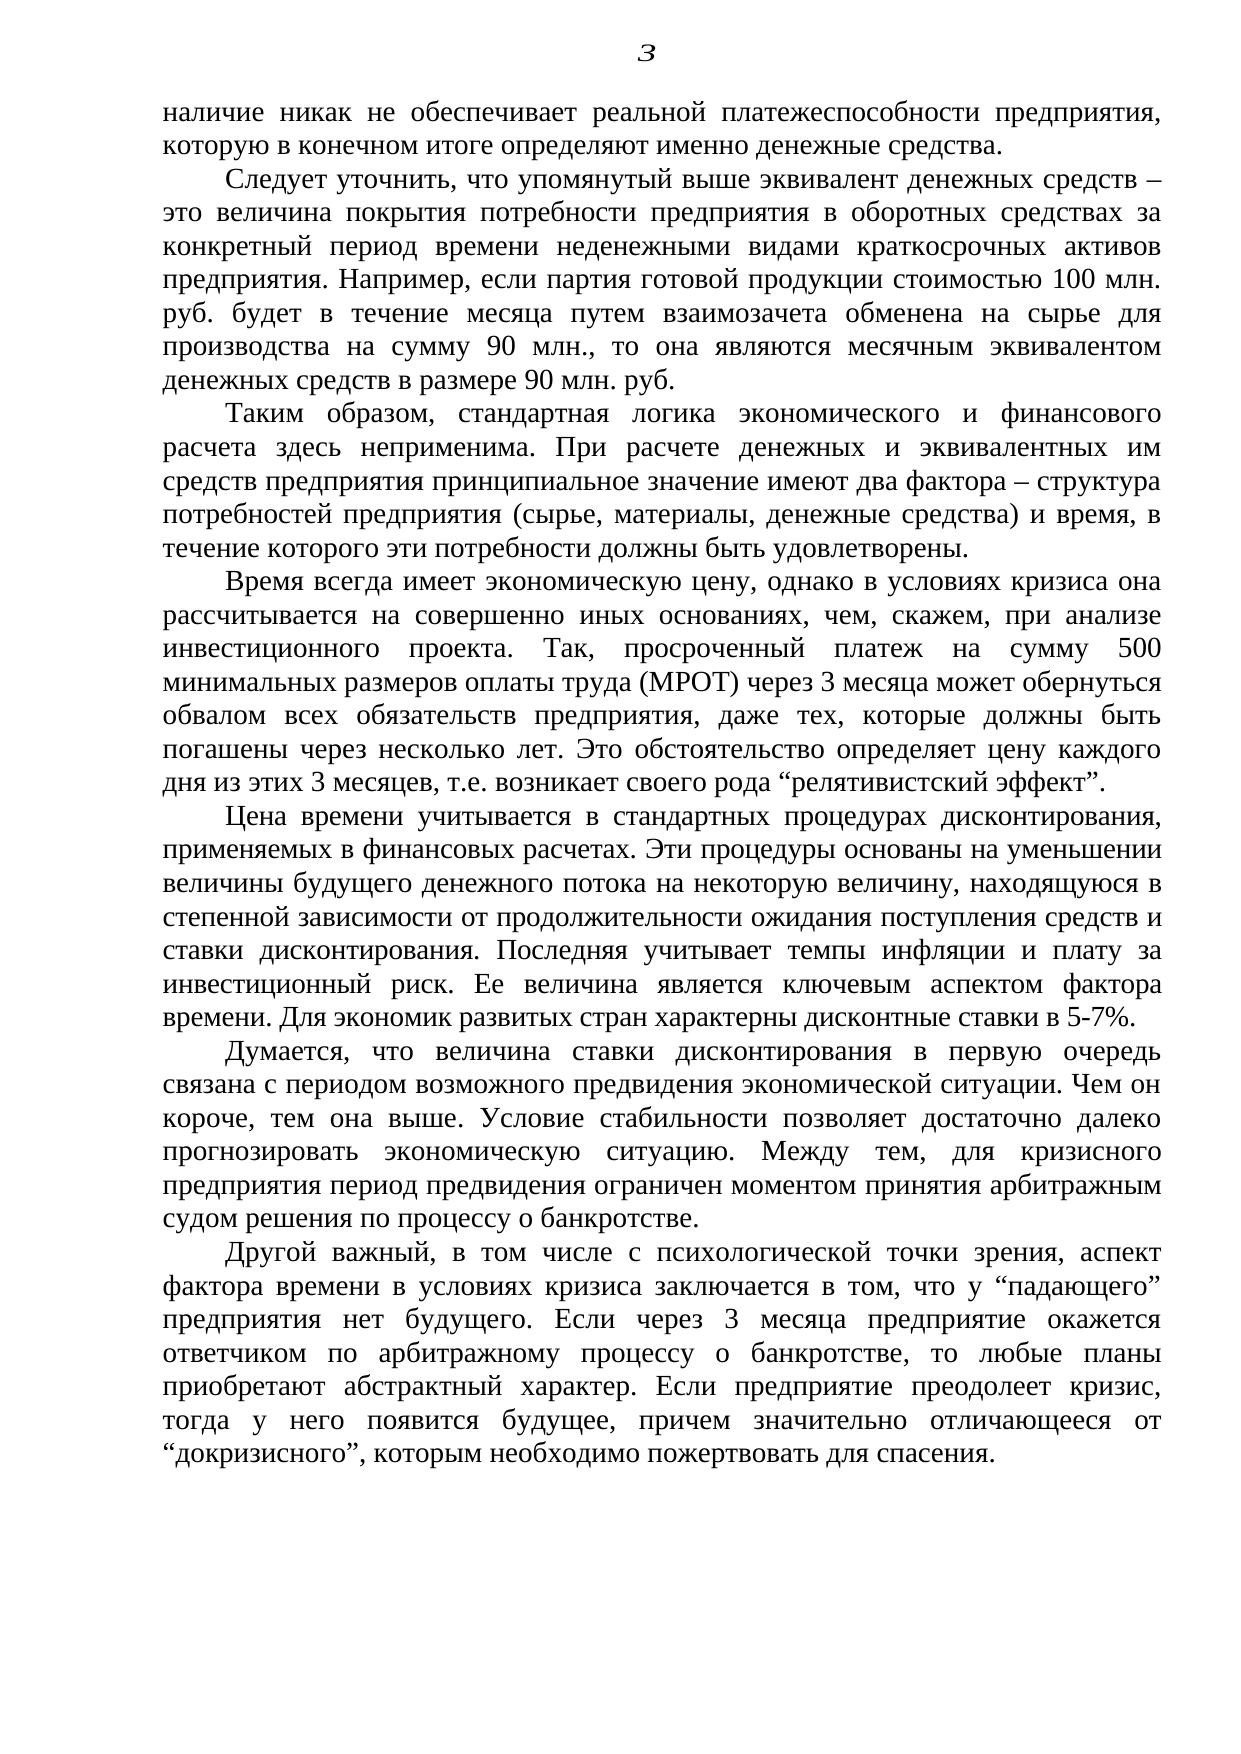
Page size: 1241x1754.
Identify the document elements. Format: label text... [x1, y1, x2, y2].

text Другой важный, в том числе с психологической точки зрения, аспект фактора времени в условиях кризиса заключается в том, что у “падающего” предприятия нет будущего. Если через 3 месяца предприятие окажется ответчиком по арбитражному процессу о банкротстве, то любые планы приобретают абстрактный характер. Если предприятие преодолеет кризис, тогда у него появится будущее, причем значительно отличающееся от “докризисного”, которым необходимо пожертвовать для спасения. [162, 1234, 1162, 1469]
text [162, 94, 1162, 161]
text Цена времени учитывается в стандартных процедурах дисконтирования, применяемых в финансовых расчетах. Эти процедуры основаны на уменьшении величины будущего денежного потока на некоторую величину, находящуюся в степенной зависимости от продолжительности ожидания поступления средств и ставки дисконтирования. Последняя учитывает темпы инфляции и плату за инвестиционный риск. Ее величина является ключевым аспектом фактора времени. Для экономик развитых стран характерны дисконтные ставки в 5-7%. [162, 798, 1162, 1033]
text Думается, что величина ставки дисконтирования в первую очередь связана с периодом возможного предвидения экономической ситуации. Чем он короче, тем она выше. Условие стабильности позволяет достаточно далеко прогнозировать экономическую ситуацию. Между тем, для кризисного предприятия период предвидения ограничен моментом принятия арбитражным судом решения по процессу о банкротстве. [162, 1033, 1162, 1234]
text Следует уточнить, что упомянутый выше эквивалент денежных средств – это величина покрытия потребности предприятия в оборотных средствах за конкретный период времени неденежными видами краткосрочных активов предприятия. Например, если партия готовой продукции стоимостью 100 млн. руб. будет в течение месяца путем взаимозачета обменена на сырье для производства на сумму 90 млн., то она являются месячным эквивалентом денежных средств в размере 90 млн. руб. [162, 161, 1162, 396]
text Время всегда имеет экономическую цену, однако в условиях кризиса она рассчитывается на совершенно иных основаниях, чем, скажем, при анализе инвестиционного проекта. Так, просроченный платеж на сумму 500 минимальных размеров оплаты труда (МРОТ) через 3 месяца может обернуться обвалом всех обязательств предприятия, даже тех, которые должны быть погашены через несколько лет. Это обстоятельство определяет цену каждого дня из этих 3 месяцев, т.е. возникает своего рода “релятивистский эффект”. [162, 563, 1162, 798]
text Таким образом, стандартная логика экономического и финансового расчета здесь неприменима. При расчете денежных и эквивалентных им средств предприятия принципиальное значение имеют два фактора – структура потребностей предприятия (сырье, материалы, денежные средства) и время, в течение которого эти потребности должны быть удовлетворены. [162, 396, 1162, 563]
